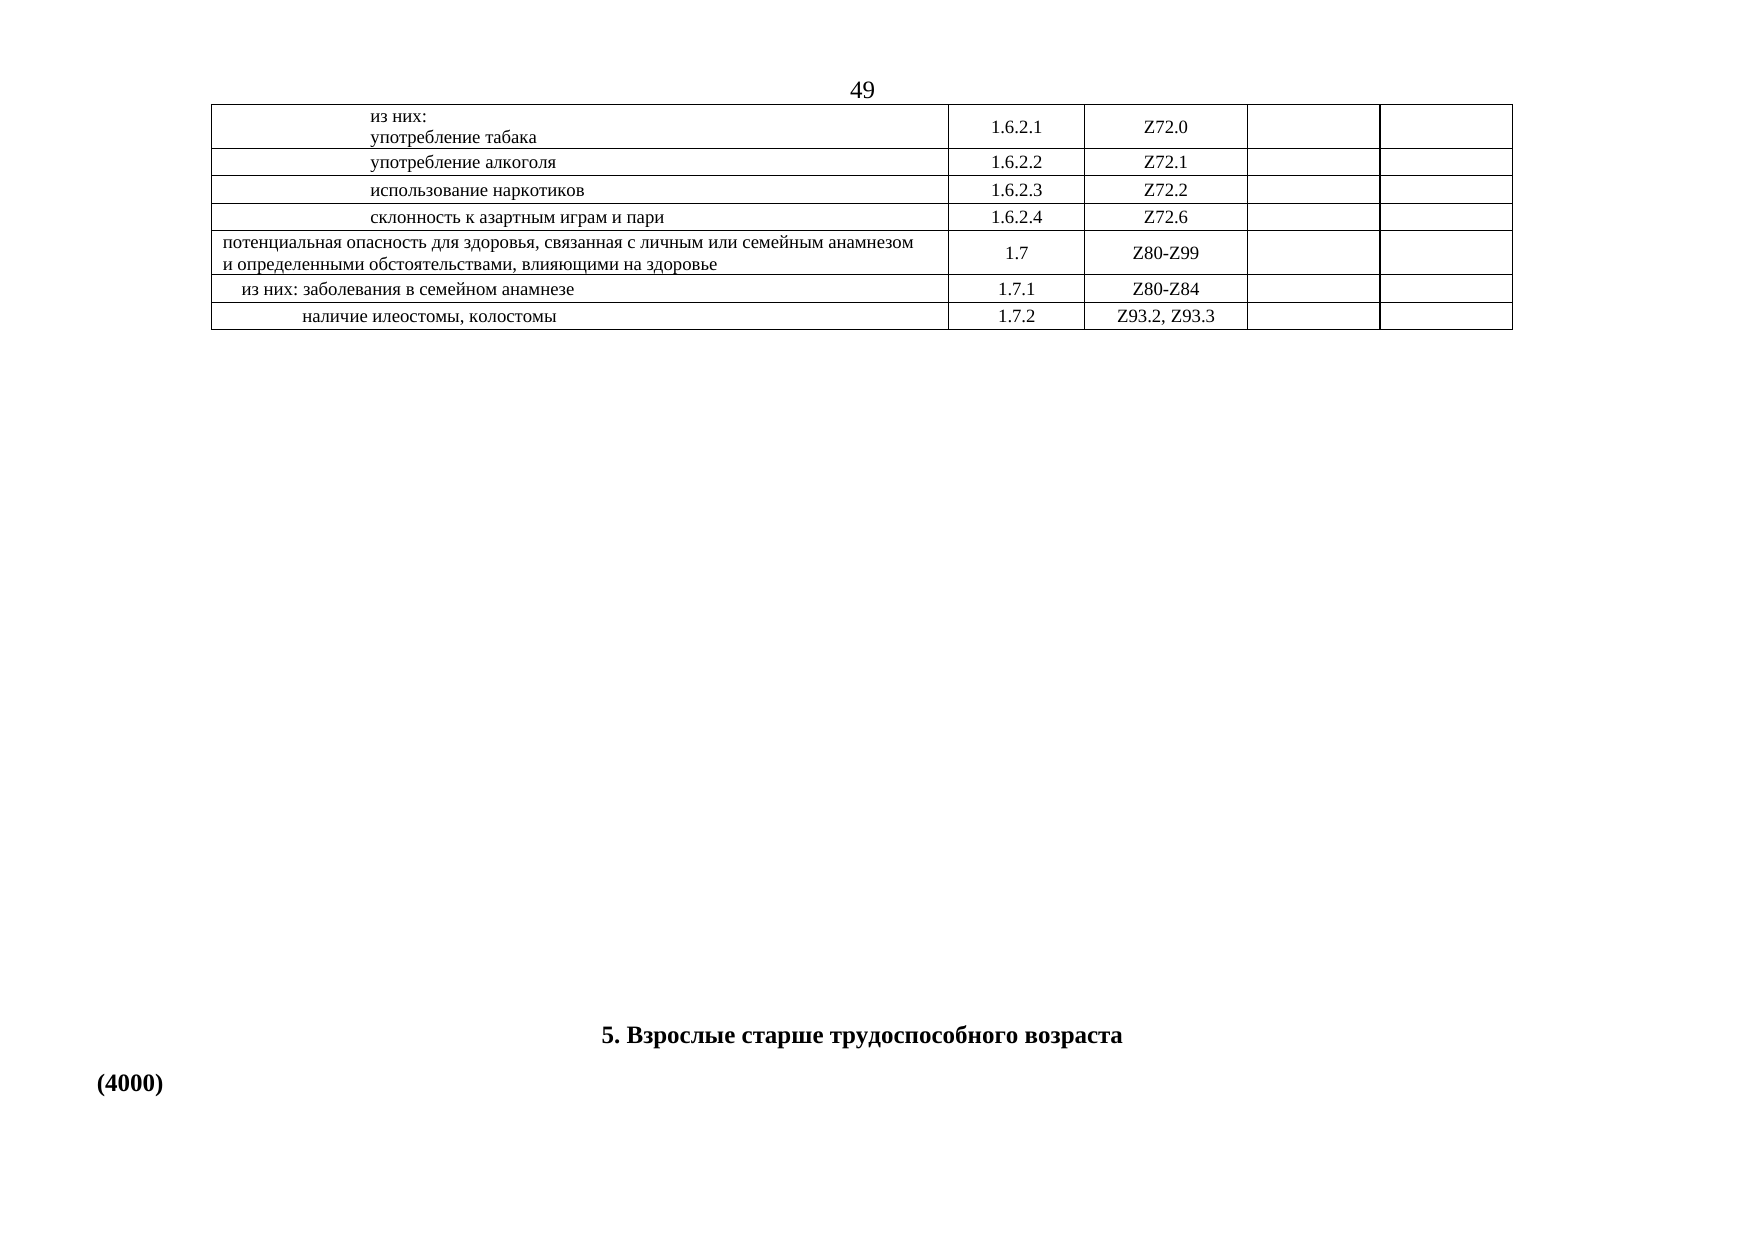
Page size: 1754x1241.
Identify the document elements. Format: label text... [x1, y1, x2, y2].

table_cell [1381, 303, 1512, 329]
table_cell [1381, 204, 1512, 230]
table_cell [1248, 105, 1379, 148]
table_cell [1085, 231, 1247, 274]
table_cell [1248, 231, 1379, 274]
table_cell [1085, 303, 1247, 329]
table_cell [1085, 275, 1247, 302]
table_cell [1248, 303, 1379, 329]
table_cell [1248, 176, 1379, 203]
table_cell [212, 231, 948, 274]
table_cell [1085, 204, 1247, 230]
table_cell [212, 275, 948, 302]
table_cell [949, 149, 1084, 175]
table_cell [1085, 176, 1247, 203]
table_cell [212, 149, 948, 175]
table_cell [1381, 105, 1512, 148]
text 5. Взрослые старше трудоспособного возраста [59, 1020, 1665, 1049]
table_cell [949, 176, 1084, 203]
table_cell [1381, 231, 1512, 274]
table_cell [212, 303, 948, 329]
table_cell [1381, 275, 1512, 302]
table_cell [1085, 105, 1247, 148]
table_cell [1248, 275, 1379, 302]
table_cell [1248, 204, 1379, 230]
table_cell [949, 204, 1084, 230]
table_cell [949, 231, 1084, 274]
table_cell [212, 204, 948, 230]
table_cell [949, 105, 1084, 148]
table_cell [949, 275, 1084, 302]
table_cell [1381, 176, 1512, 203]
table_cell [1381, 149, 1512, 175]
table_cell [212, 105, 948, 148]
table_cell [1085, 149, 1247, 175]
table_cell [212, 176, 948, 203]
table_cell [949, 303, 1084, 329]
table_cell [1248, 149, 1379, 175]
